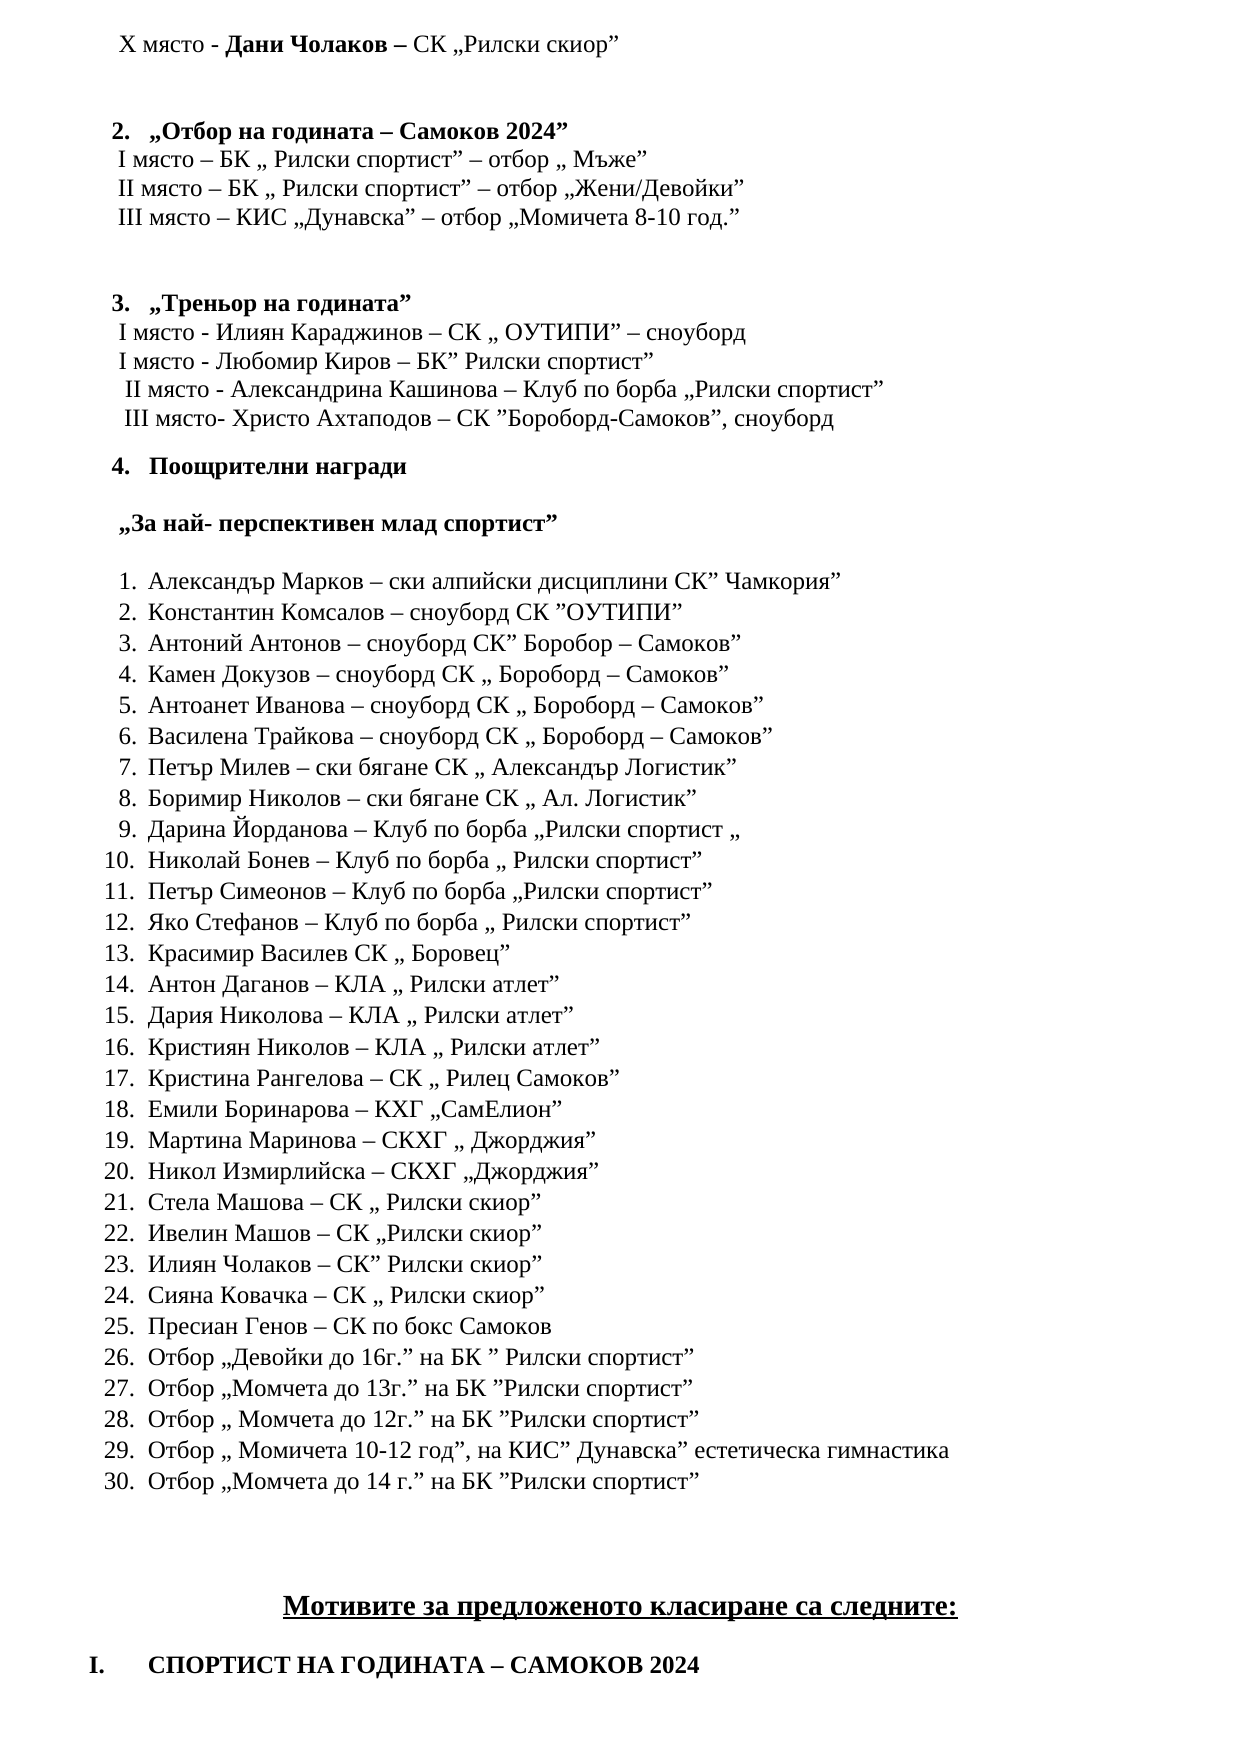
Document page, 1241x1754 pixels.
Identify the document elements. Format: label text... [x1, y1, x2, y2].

list Сияна Ковачка – СК „ Рилски скиор” [59, 1280, 1167, 1309]
list Никол Измирлийска – СКХГ „Джорджия” [59, 1156, 1167, 1184]
list СПОРТИСТ НА ГОДИНАТА – САМОКОВ 2024 [89, 1651, 1167, 1679]
list Ивелин Машов – СК „Рилски скиор” [59, 1218, 1167, 1247]
text II място – БК „ Рилски спортист” – отбор „Жени/Девойки” [74, 173, 1167, 202]
list Антон Даганов – КЛА „ Рилски атлет” [59, 969, 1167, 998]
list „Отбор на годината – Самоков 2024” [111, 116, 1167, 144]
list Дария Николова – КЛА „ Рилски атлет” [59, 1001, 1167, 1029]
text I място - Илиян Караджинов – СК „ ОУТИПИ” – сноуборд [118, 317, 1167, 346]
list „Треньор на годината” [111, 288, 1167, 317]
list Отбор „Момчета до 14 г.” на БК ”Рилски спортист” [59, 1466, 1167, 1495]
list Константин Комсалов – сноуборд СК ”ОУТИПИ” [59, 597, 1167, 626]
list Поощрителни награди [111, 451, 1167, 480]
list „За най- перспективен млад спортист” [118, 508, 1167, 537]
list Кристина Рангелова – СК „ Рилец Самоков” [59, 1063, 1167, 1091]
list Илиян Чолаков – СК” Рилски скиор” [59, 1249, 1167, 1278]
list Пресиан Генов – СК по бокс Самоков [59, 1311, 1167, 1340]
list Александър Марков – ски алпийски дисциплини СК” Чамкория” [118, 566, 1167, 595]
list Петър Милев – ски бягане СК „ Александър Логистик” [59, 752, 1167, 781]
list Отбор „ Момичета 10-12 год”, на КИС” Дунавска” естетическа гимнастика [59, 1435, 1167, 1464]
text I място - Любомир Киров – БК” Рилски спортист” [118, 346, 1167, 374]
text II място - Александрина Кашинова – Клуб по борба „Рилски спортист” [118, 374, 1167, 403]
text X място - Дани Чолаков – СК „Рилски скиор” [118, 29, 1167, 58]
list Петър Симеонов – Клуб по борба „Рилски спортист” [59, 876, 1167, 905]
list Антоанет Иванова – сноуборд СК „ Бороборд – Самоков” [59, 690, 1167, 719]
list Антоний Антонов – сноуборд СК” Боробор – Самоков” [118, 628, 1167, 657]
list Боримир Николов – ски бягане СК „ Ал. Логистик” [59, 783, 1167, 812]
text III място – КИС „Дунавска” – отбор „Момичета 8-10 год.” [74, 202, 1167, 231]
list Мартина Маринова – СКХГ „ Джорджия” [59, 1125, 1167, 1153]
list Стела Машова – СК „ Рилски скиор” [59, 1187, 1167, 1216]
text III място- Христо Ахтаподов – СК ”Бороборд-Самоков”, сноуборд [74, 403, 1167, 432]
list Камен Докузов – сноуборд СК „ Бороборд – Самоков” [59, 659, 1167, 688]
text I място – БК „ Рилски спортист” – отбор „ Мъже” [111, 144, 1167, 173]
list Отбор „ Момчета до 12г.” на БК ”Рилски спортист” [59, 1404, 1167, 1433]
list Николай Бонев – Клуб по борба „ Рилски спортист” [59, 845, 1167, 874]
list Отбор „Девойки до 16г.” на БК ” Рилски спортист” [59, 1342, 1167, 1371]
text Мотивите за предложеното класиране са следните: [74, 1588, 1167, 1622]
list Красимир Василев СК „ Боровец” [59, 938, 1167, 967]
list Емили Боринарова – КХГ „СамЕлион” [59, 1094, 1167, 1122]
list Яко Стефанов – Клуб по борба „ Рилски спортист” [59, 907, 1167, 936]
list Кристиян Николов – КЛА „ Рилски атлет” [59, 1032, 1167, 1060]
list Василена Трайкова – сноуборд СК „ Бороборд – Самоков” [59, 721, 1167, 750]
list Дарина Йорданова – Клуб по борба „Рилски спортист „ [59, 814, 1167, 843]
list Отбор „Момчета до 13г.” на БК ”Рилски спортист” [59, 1373, 1167, 1402]
